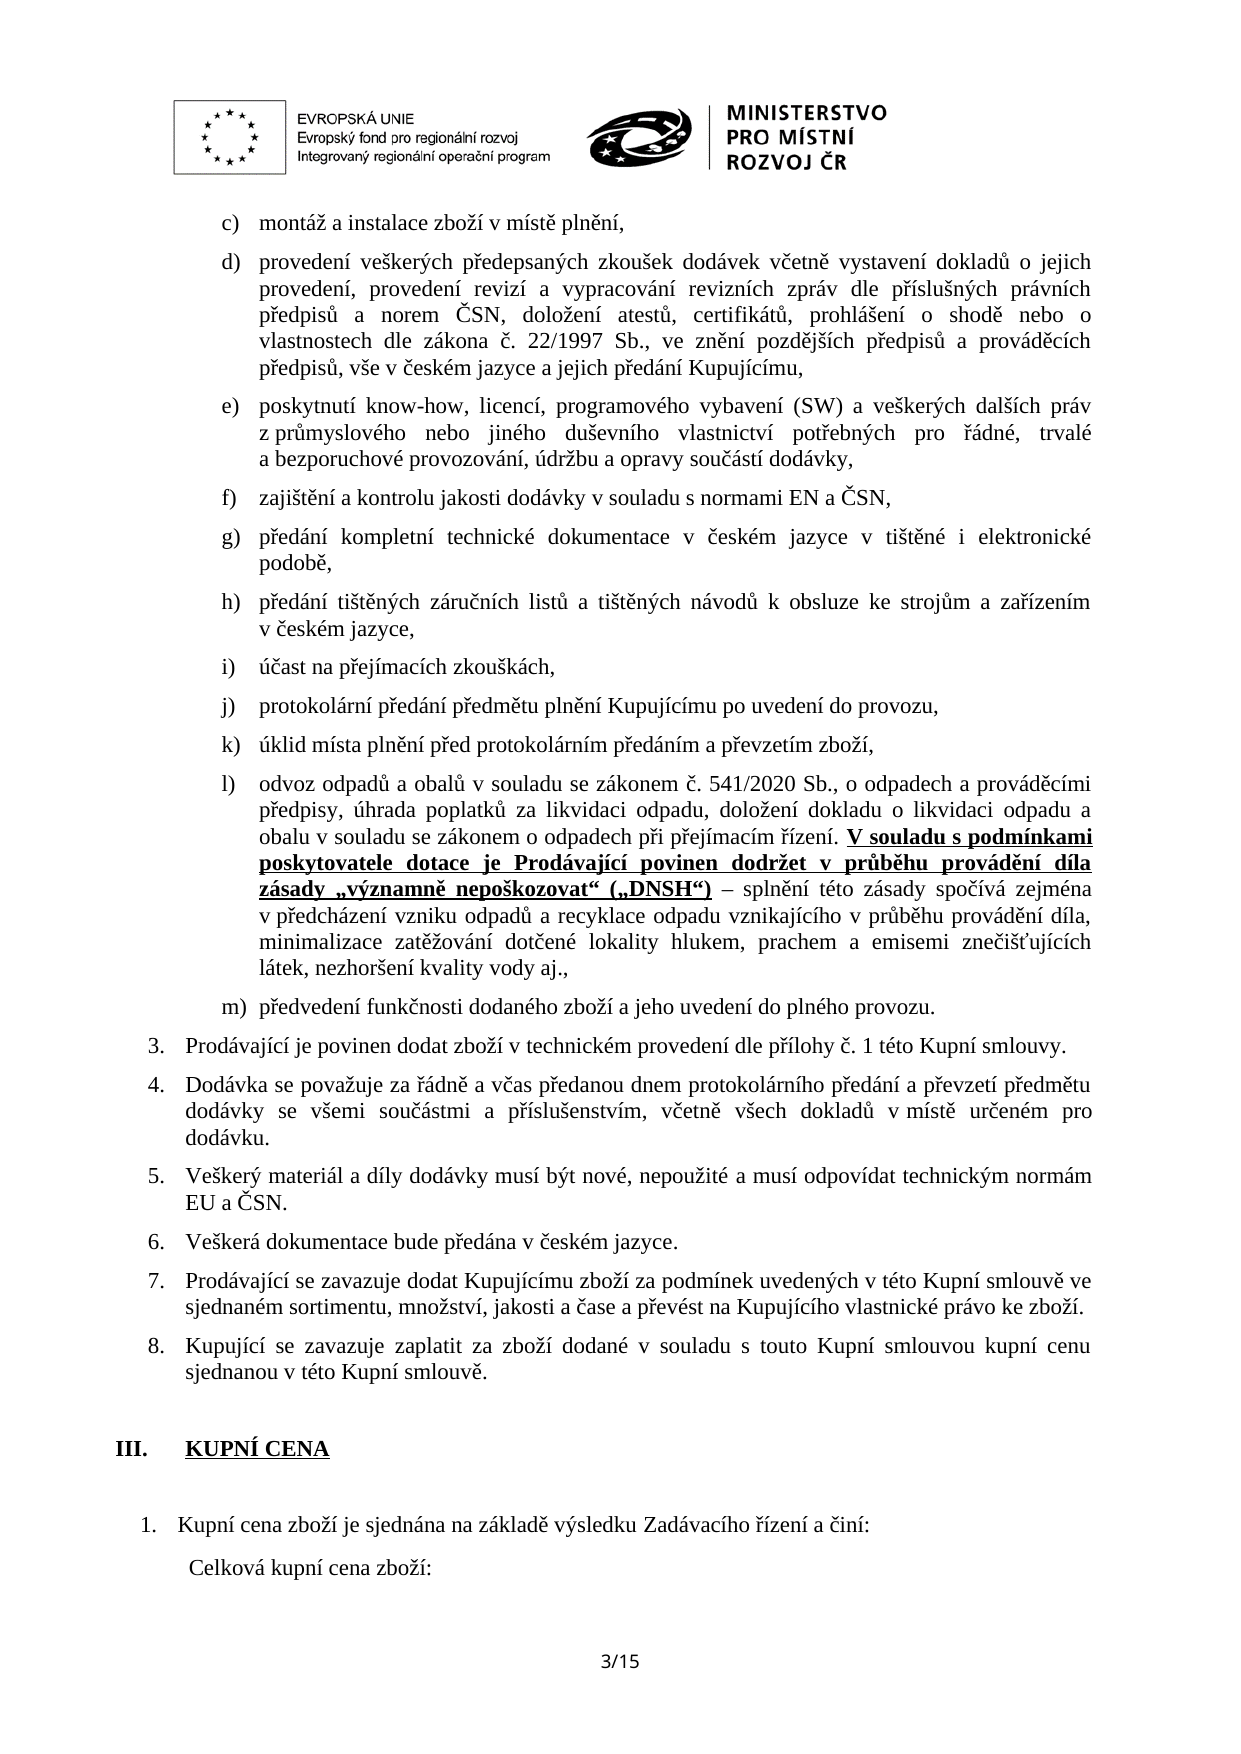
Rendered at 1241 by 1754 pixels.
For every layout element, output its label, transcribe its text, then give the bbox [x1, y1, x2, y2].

list Kupující se zavazuje zaplatit za zboží dodané v souladu s touto Kupní smlouvou kupní cenu sjednanou v této Kupní smlouvě. [148, 1332, 1093, 1384]
list zajištění a kontrolu jakosti dodávky v souladu s normami EN a ČSN, [221, 484, 1093, 511]
list montáž a instalace zboží v místě plnění, [221, 209, 1093, 236]
list Veškerá dokumentace bude předána v českém jazyce. [148, 1228, 1093, 1254]
list protokolární předání předmětu plnění Kupujícímu po uvedení do provozu, [221, 692, 1093, 719]
list Prodávající je povinen dodat zboží v technickém provedení dle přílohy č. 1 této Kupní smlouvy. [148, 1032, 1093, 1058]
list Veškerý materiál a díly dodávky musí být nové, nepoužité a musí odpovídat technickým normám EU a ČSN. [148, 1163, 1093, 1215]
list účast na přejímacích zkouškách, [221, 653, 1093, 680]
list předání tištěných záručních listů a tištěných návodů k obsluze ke strojům a zařízením v českém jazyce, [221, 588, 1093, 641]
list předvedení funkčnosti dodaného zboží a jeho uvedení do plného provozu. [221, 993, 1093, 1020]
list Dodávka se považuje za řádně a včas předanou dnem protokolárního předání a převzetí předmětu dodávky se všemi součástmi a příslušenstvím, včetně všech dokladů v místě určeném pro dodávku. [148, 1071, 1093, 1150]
list provedení veškerých předepsaných zkoušek dodávek včetně vystavení dokladů o jejich provedení, provedení revizí a vypracování revizních zpráv dle příslušných právních předpisů a norem ČSN, doložení atestů, certifikátů, prohlášení o shodě nebo o vlastnostech dle zákona č. 22/1997 Sb., ve znění pozdějších předpisů a prováděcích předpisů, vše v českém jazyce a jejich předání Kupujícímu, [221, 248, 1093, 380]
list poskytnutí know-how, licencí, programového vybavení (SW) a veškerých dalších práv z průmyslového nebo jiného duševního vlastnictví potřebných pro řádné, trvalé a bezporuchové provozování, údržbu a opravy součástí dodávky, [221, 393, 1093, 472]
list odvoz odpadů a obalů v souladu se zákonem č. 541/2020 Sb., o odpadech a prováděcími předpisy, úhrada poplatků za likvidaci odpadu, doložení dokladu o likvidaci odpadu a obalu v souladu se zákonem o odpadech při přejímacím řízení. V souladu s podmínkami poskytovatele dotace je Prodávající povinen dodržet v průběhu provádění díla zásady „významně nepoškozovat“ („DNSH“) – splnění této zásady spočívá zejména v předcházení vzniku odpadů a recyklace odpadu vznikajícího v průběhu provádění díla, minimalizace zatěžování dotčené lokality hlukem, prachem a emisemi znečišťujících látek, nezhoršení kvality vody aj., [221, 770, 1093, 981]
table_header Celková kupní cena zboží: [177, 1550, 1093, 1584]
list Kupní cena zboží je sjednána na základě výsledku Zadávacího řízení a činí: [140, 1511, 1093, 1537]
list úklid místa plnění před protokolárním předáním a převzetím zboží, [221, 731, 1093, 757]
list předání kompletní technické dokumentace v českém jazyce v tištěné i elektronické podobě, [221, 523, 1093, 576]
text KUPNÍ CENA [148, 1434, 1093, 1461]
list Prodávající se zavazuje dodat Kupujícímu zboží za podmínek uvedených v této Kupní smlouvě ve sjednaném sortimentu, množství, jakosti a čase a převést na Kupujícího vlastnické právo ke zboží. [148, 1267, 1093, 1319]
